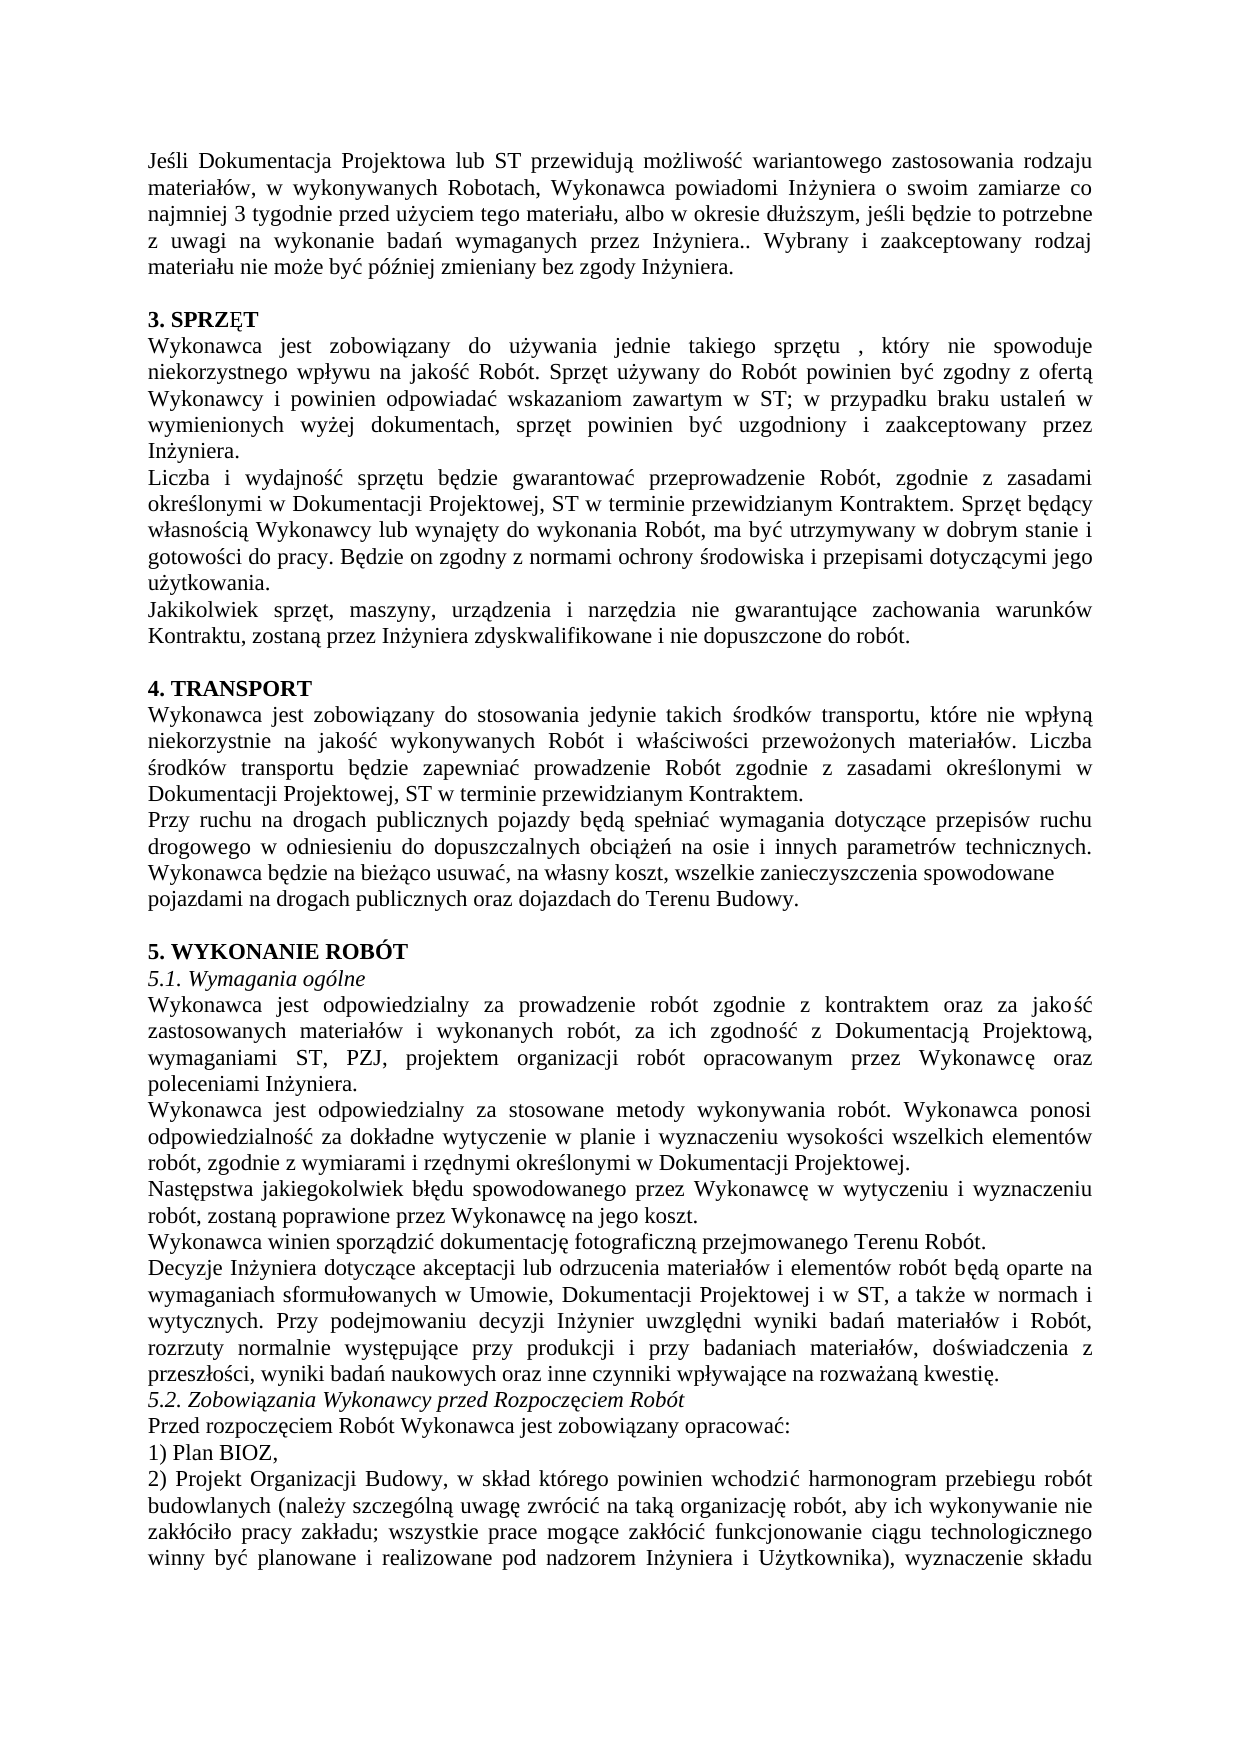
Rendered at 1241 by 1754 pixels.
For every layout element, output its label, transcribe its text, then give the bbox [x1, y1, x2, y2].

text pojazdami na drogach publicznych oraz dojazdach do Terenu Budowy. [148, 886, 1093, 912]
text Decyzje Inżyniera dotyczące akceptacji lub odrzucenia materiałów i elementów robót będą oparte na wymaganiach sformułowanych w Umowie, Dokumentacji Projektowej i w ST, a także w normach i wytycznych. Przy podejmowaniu decyzji Inżynier uwzględni wyniki badań materiałów i Robót, rozrzuty normalnie występujące przy produkcji i przy badaniach materiałów, doświadczenia z przeszłości, wyniki badań naukowych oraz inne czynniki wpływające na rozważaną kwestię. [148, 1254, 1093, 1386]
text Wykonawca jest odpowiedzialny za prowadzenie robót zgodnie z kontraktem oraz za jakość zastosowanych materiałów i wykonanych robót, za ich zgodność z Dokumentacją Projektową, wymaganiami ST, PZJ, projektem organizacji robót opracowanym przez Wykonawcę oraz poleceniami Inżyniera. [148, 991, 1093, 1096]
text Jakikolwiek sprzęt, maszyny, urządzenia i narzędzia nie gwarantujące zachowania warunków Kontraktu, zostaną przez Inżyniera zdyskwalifikowane i nie dopuszczone do robót. [148, 596, 1093, 648]
text 4. TRANSPORT [148, 675, 1093, 701]
text Przy ruchu na drogach publicznych pojazdy będą spełniać wymagania dotyczące przepisów ruchu drogowego w odniesieniu do dopuszczalnych obciążeń na osie i innych parametrów technicznych. Wykonawca będzie na bieżąco usuwać, na własny koszt, wszelkie zanieczyszczenia spowodowane [148, 806, 1093, 886]
text Liczba i wydajność sprzętu będzie gwarantować przeprowadzenie Robót, zgodnie z zasadami określonymi w Dokumentacji Projektowej, ST w terminie przewidzianym Kontraktem. Sprzęt będący własnością Wykonawcy lub wynajęty do wykonania Robót, ma być utrzymywany w dobrym stanie i gotowości do pracy. Będzie on zgodny z normami ochrony środowiska i przepisami dotyczącymi jego użytkowania. [148, 464, 1093, 596]
text Wykonawca jest zobowiązany do używania jednie takiego sprzętu , który nie spowoduje niekorzystnego wpływu na jakość Robót. Sprzęt używany do Robót powinien być zgodny z ofertą Wykonawcy i powinien odpowiadać wskazaniom zawartym w ST; w przypadku braku ustaleń w wymienionych wyżej dokumentach, sprzęt powinien być uzgodniony i zaakceptowany przez Inżyniera. [148, 332, 1093, 464]
text 3. SPRZĘT [148, 306, 1093, 332]
text Wykonawca jest odpowiedzialny za stosowane metody wykonywania robót. Wykonawca ponosi odpowiedzialność za dokładne wytyczenie w planie i wyznaczeniu wysokości wszelkich elementów robót, zgodnie z wymiarami i rzędnymi określonymi w Dokumentacji Projektowej. [148, 1096, 1093, 1175]
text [148, 1465, 1093, 1571]
text 5.1. Wymagania ogólne [148, 964, 1093, 991]
text 5. WYKONANIE ROBÓT [148, 938, 1093, 964]
text 1) Plan BIOZ, [148, 1439, 1093, 1465]
text Jeśli Dokumentacja Projektowa lub ST przewidują możliwość wariantowego zastosowania rodzaju materiałów, w wykonywanych Robotach, Wykonawca powiadomi Inżyniera o swoim zamiarze co najmniej 3 tygodnie przed użyciem tego materiału, albo w okresie dłuższym, jeśli będzie to potrzebne z uwagi na wykonanie badań wymaganych przez Inżyniera.. Wybrany i zaakceptowany rodzaj materiału nie może być później zmieniany bez zgody Inżyniera. [148, 148, 1093, 279]
text 5.2. Zobowiązania Wykonawcy przed Rozpoczęciem Robót [148, 1386, 1093, 1413]
text Przed rozpoczęciem Robót Wykonawca jest zobowiązany opracować: [148, 1413, 1093, 1439]
text Wykonawca jest zobowiązany do stosowania jedynie takich środków transportu, które nie wpłyną niekorzystnie na jakość wykonywanych Robót i właściwości przewożonych materiałów. Liczba środków transportu będzie zapewniać prowadzenie Robót zgodnie z zasadami określonymi w Dokumentacji Projektowej, ST w terminie przewidzianym Kontraktem. [148, 701, 1093, 806]
text Następstwa jakiegokolwiek błędu spowodowanego przez Wykonawcę w wytyczeniu i wyznaczeniu robót, zostaną poprawione przez Wykonawcę na jego koszt. [148, 1175, 1093, 1228]
text Wykonawca winien sporządzić dokumentację fotograficzną przejmowanego Terenu Robót. [148, 1228, 1093, 1254]
